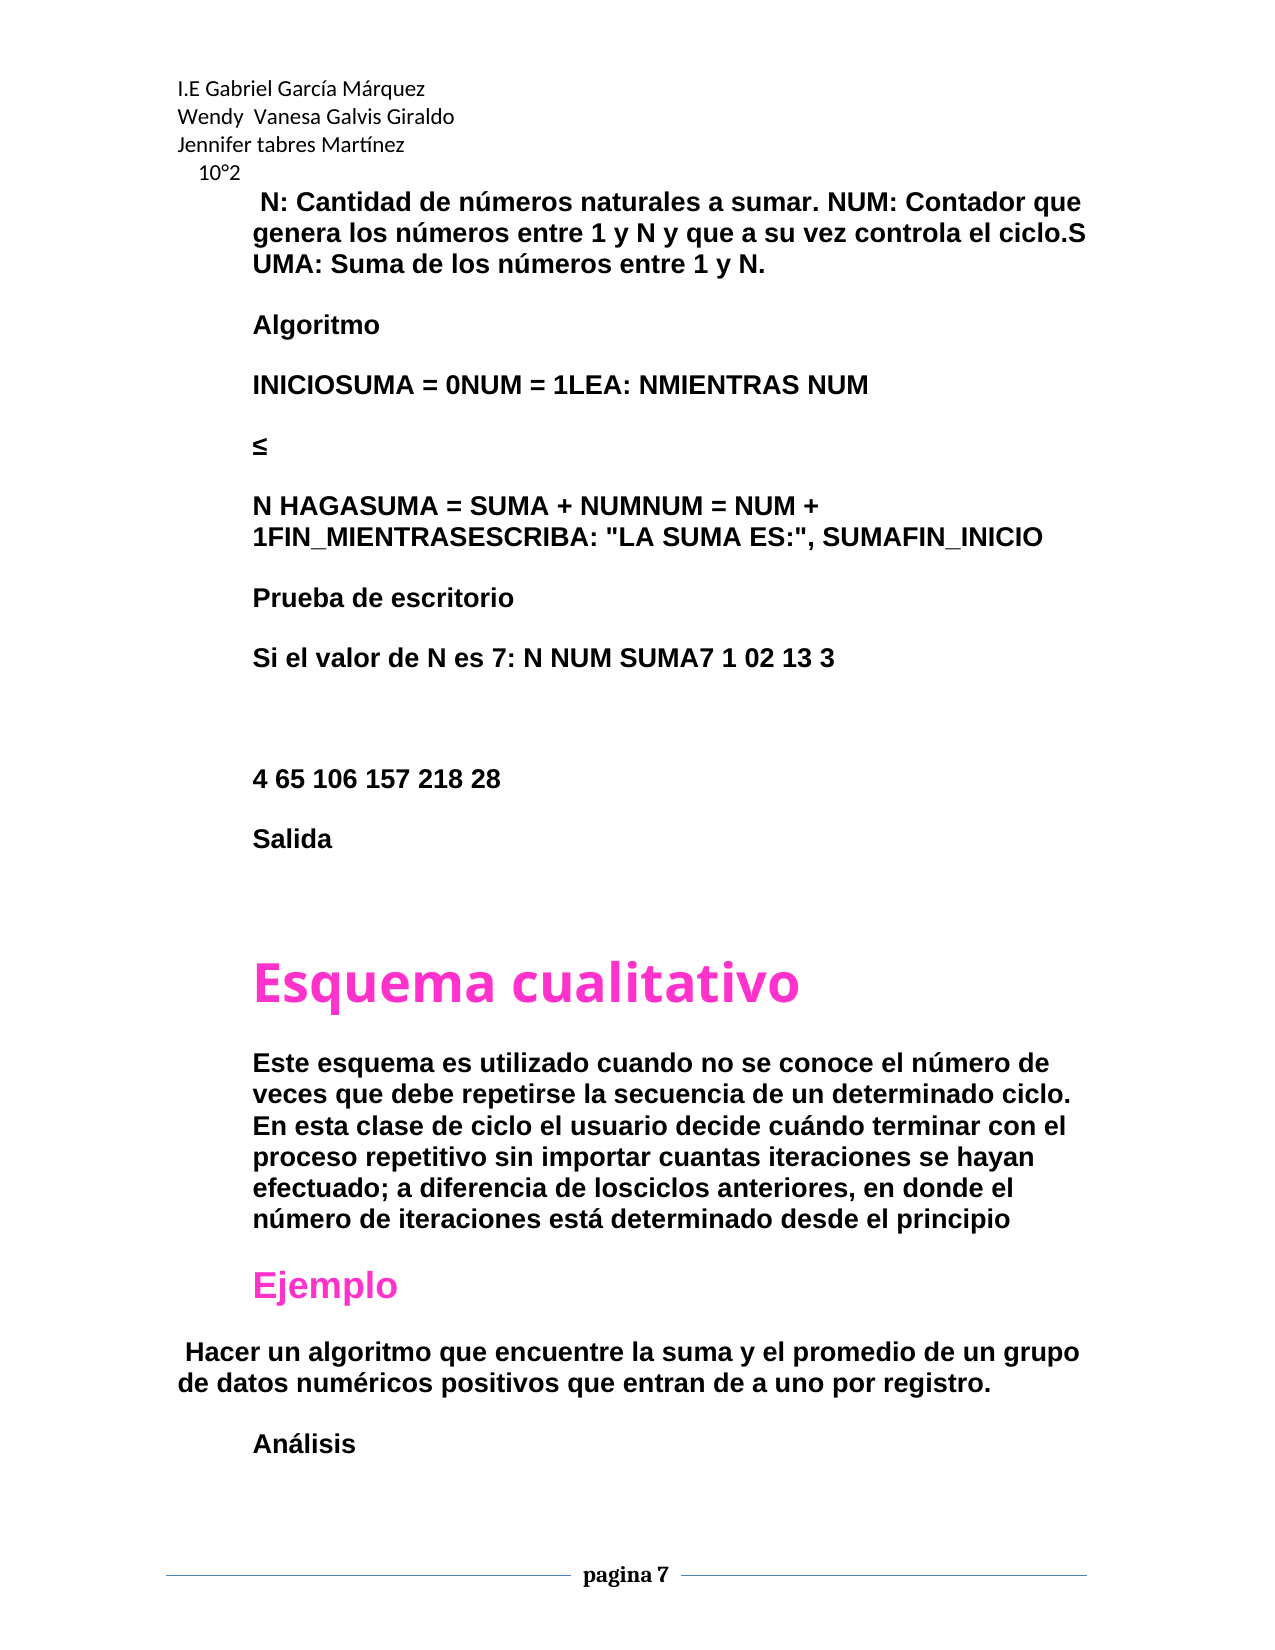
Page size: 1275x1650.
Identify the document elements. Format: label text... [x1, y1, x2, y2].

subtitle N HAGASUMA = SUMA + NUMNUM = NUM + 1FIN_MIENTRASESCRIBA: "LA SUMA ES:", SUMAFIN_INICIO [252, 490, 1098, 552]
subtitle 4 65 106 157 218 28 [252, 763, 1098, 794]
subtitle Este esquema es utilizado cuando no se conoce el número de veces que debe repetirse la secuencia de un determinado ciclo. En esta clase de ciclo el usuario decide cuándo terminar con el proceso repetitivo sin importar cuantas iteraciones se hayan efectuado; a diferencia de losciclos anteriores, en donde el número de iteraciones está determinado desde el principio [252, 1047, 1098, 1234]
subtitle Ejemplo [252, 1264, 1098, 1307]
subtitle Prueba de escritorio [252, 582, 1098, 613]
subtitle ≤ [252, 429, 1098, 461]
subtitle Esquema cualitativo [252, 944, 1098, 1018]
subtitle Análisis [252, 1428, 1098, 1459]
subtitle Salida [252, 823, 1098, 854]
subtitle INICIOSUMA = 0NUM = 1LEA: NMIENTRAS NUM [252, 369, 1098, 400]
subtitle Algoritmo [252, 309, 1098, 340]
subtitle N: Cantidad de números naturales a sumar. NUM: Contador que genera los números entre 1 y N y que a su vez controla el ciclo.SUMA: Suma de los números entre 1 y N. [252, 186, 1098, 279]
subtitle Hacer un algoritmo que encuentre la suma y el promedio de un grupo de datos numéricos positivos que entran de a uno por registro. [177, 1336, 1098, 1398]
subtitle Si el valor de N es 7: N NUM SUMA7 1 02 13 3 [252, 642, 1098, 673]
